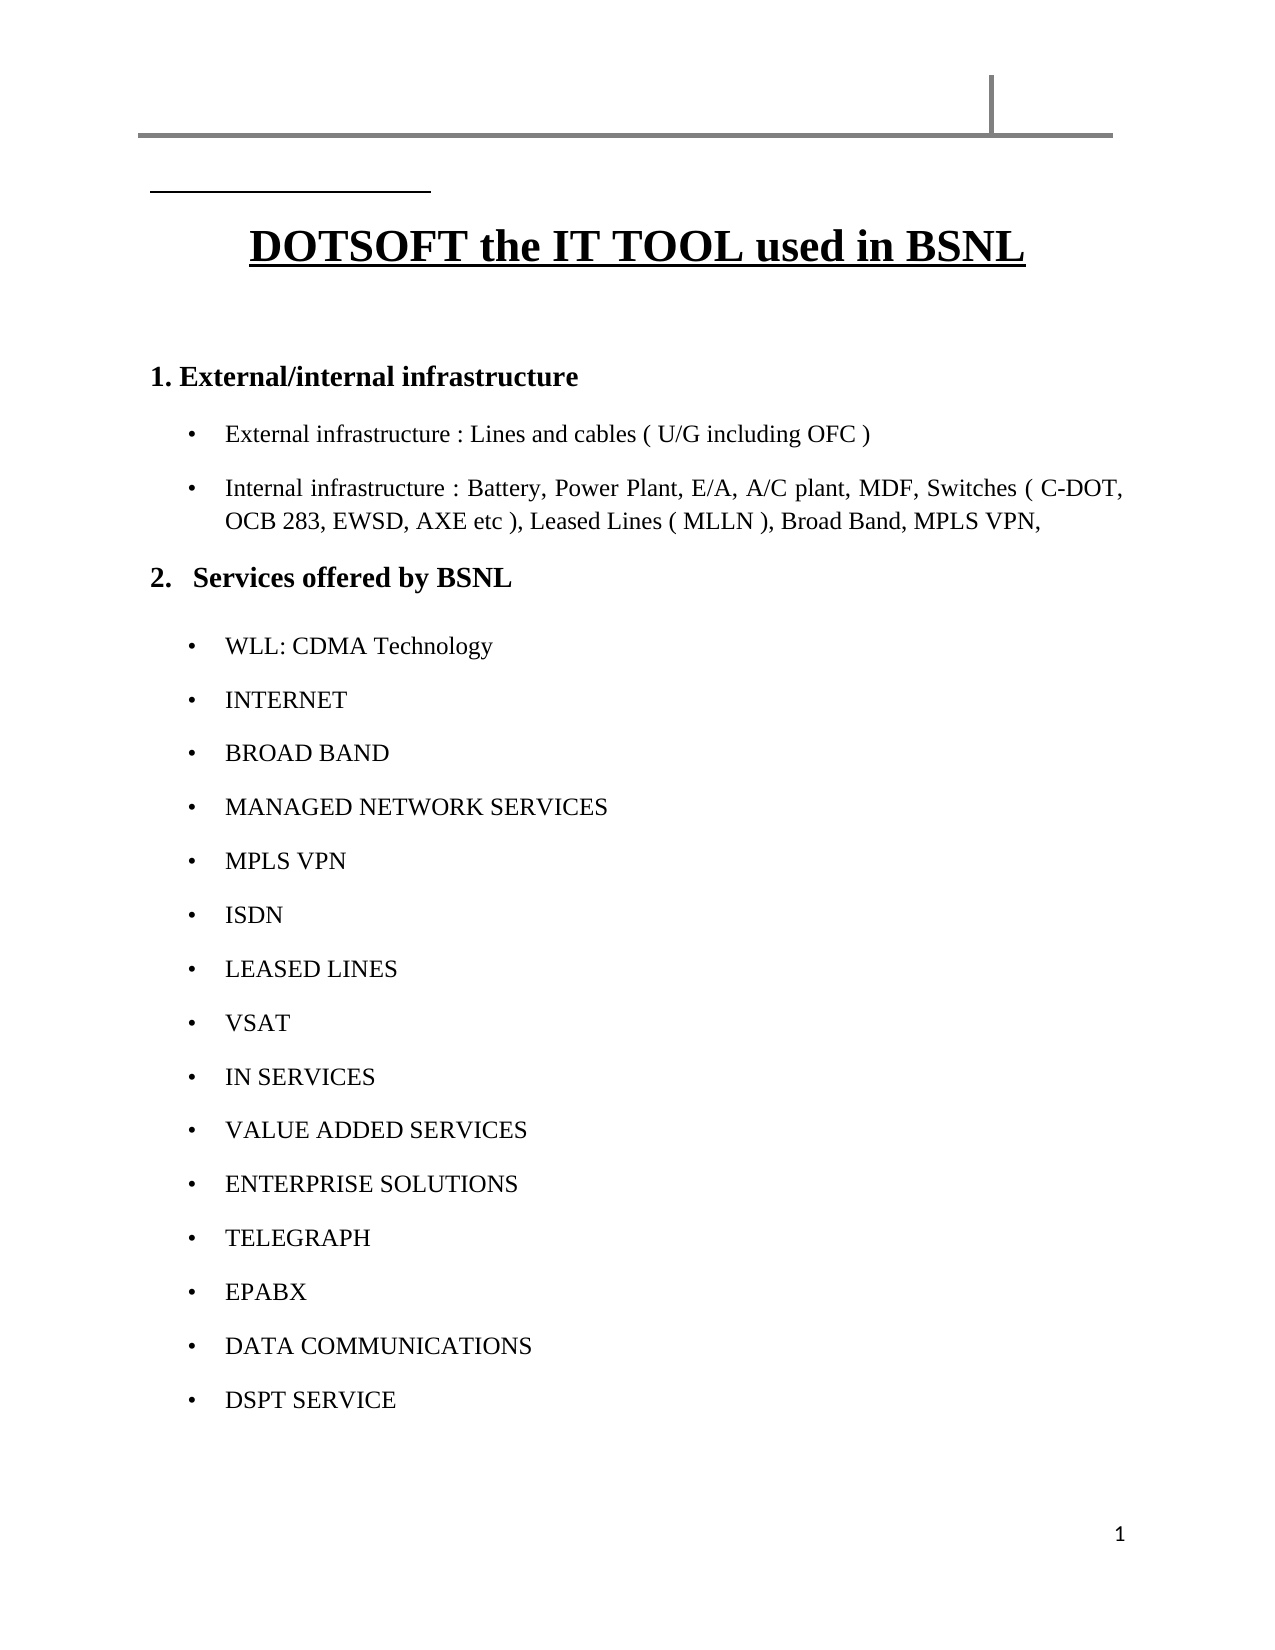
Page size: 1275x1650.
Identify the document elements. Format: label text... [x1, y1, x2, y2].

list BROAD BAND [187, 738, 1125, 767]
list DSPT SERVICE [187, 1385, 1125, 1413]
list IN SERVICES [187, 1062, 1125, 1090]
text 1. External/internal infrastructure [150, 359, 1125, 393]
list LEASED LINES [187, 954, 1125, 983]
list TELEGRAPH [187, 1223, 1125, 1252]
list ENTERPRISE SOLUTIONS [187, 1169, 1125, 1198]
text DOTSOFT the IT TOOL used in BSNL [150, 219, 1125, 272]
text 2. Services offered by BSNL [150, 560, 1125, 593]
list VALUE ADDED SERVICES [187, 1116, 1125, 1144]
list INTERNET [187, 685, 1125, 713]
list ISDN [187, 900, 1125, 929]
list VSAT [187, 1008, 1125, 1037]
list Internal infrastructure : Battery, Power Plant, E/A, A/C plant, MDF, Switches ( C-DOT, OCB 283, EWSD, AXE etc ), Leased Lines ( MLLN ), Broad Band, MPLS VPN, [187, 473, 1125, 534]
list WLL: CDMA Technology [187, 631, 1125, 659]
list EPABX [187, 1277, 1125, 1306]
list MANAGED NETWORK SERVICES [187, 792, 1125, 821]
list DATA COMMUNICATIONS [187, 1331, 1125, 1360]
list External infrastructure : Lines and cables ( U/G including OFC ) [187, 419, 1125, 448]
list MPLS VPN [187, 846, 1125, 875]
